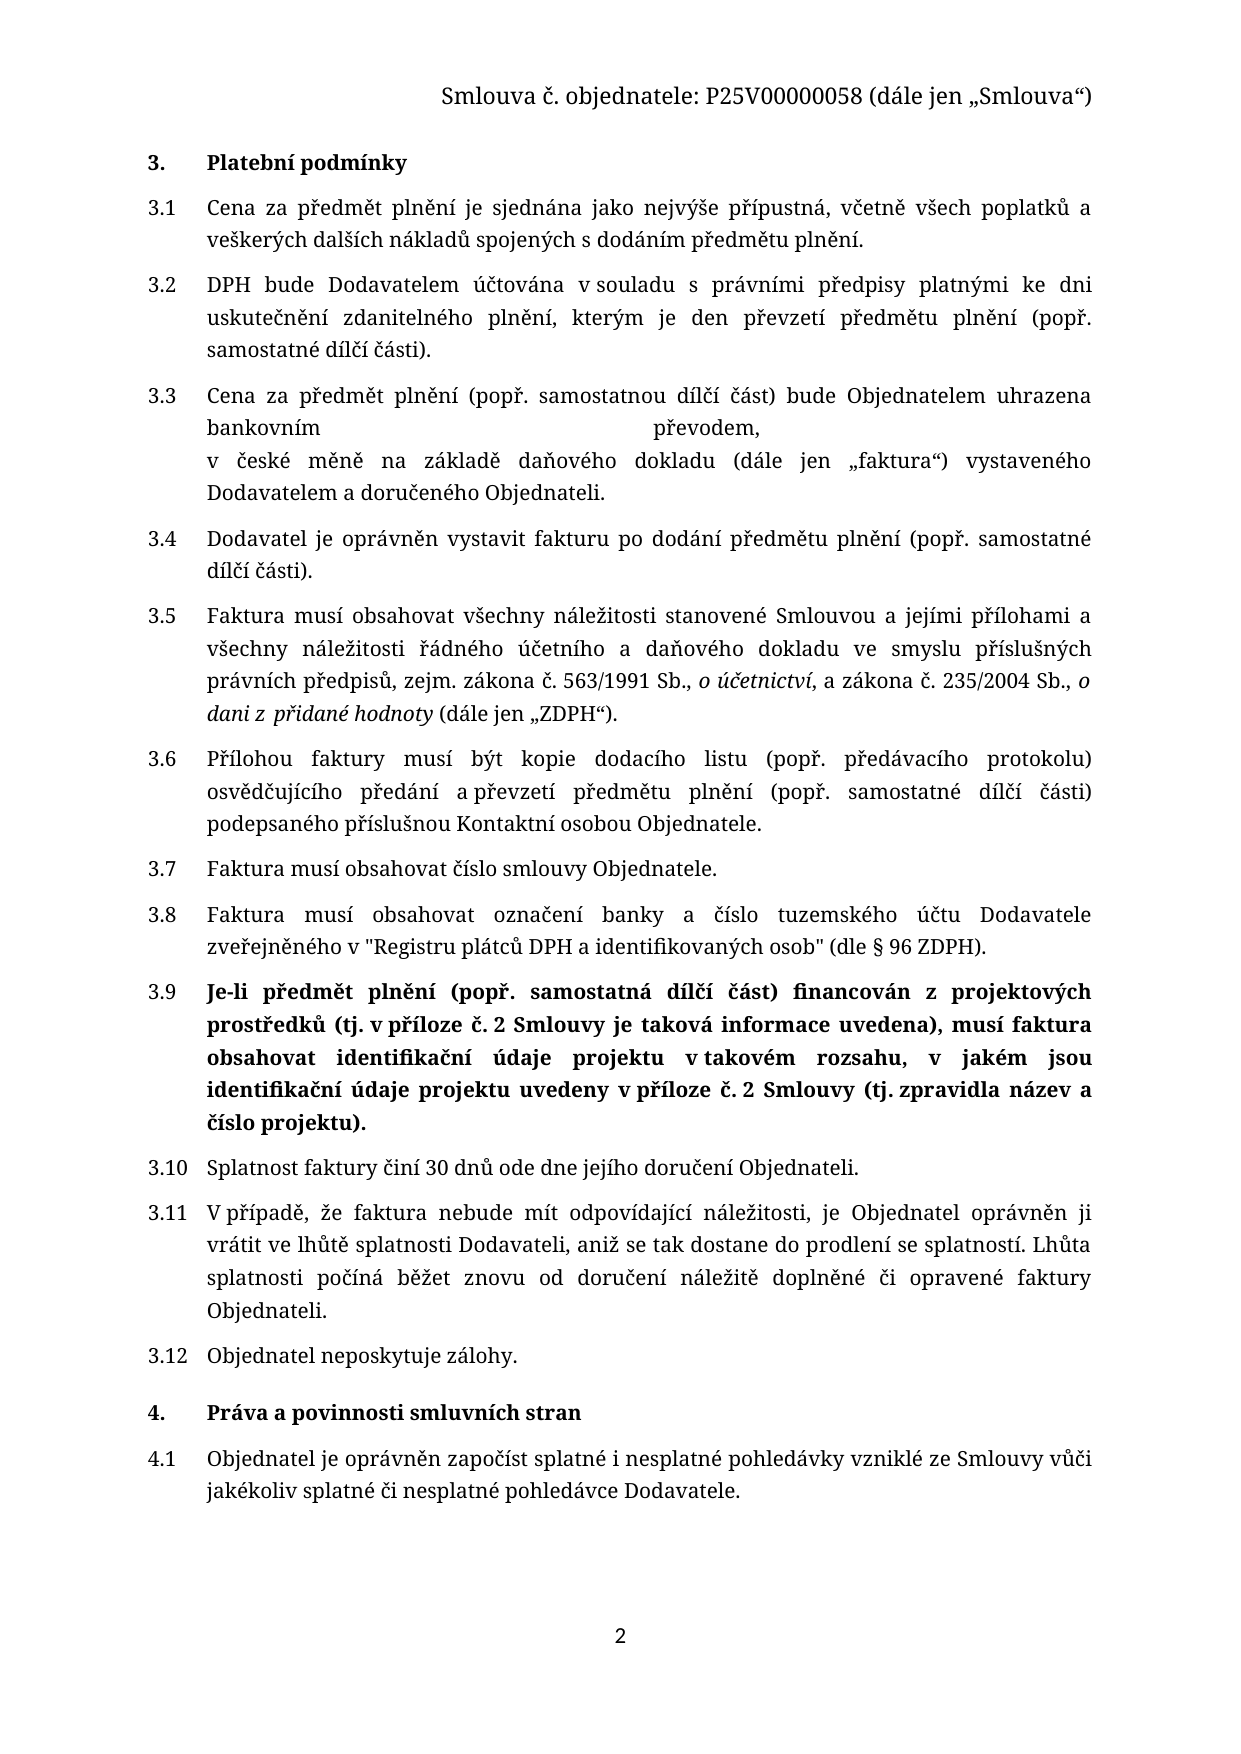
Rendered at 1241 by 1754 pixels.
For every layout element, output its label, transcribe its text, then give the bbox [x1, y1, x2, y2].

list Cena za předmět plnění je sjednána jako nejvýše přípustná, včetně všech poplatků a veškerých dalších nákladů spojených s dodáním předmětu plnění. [148, 193, 1093, 254]
list DPH bude Dodavatelem účtována v souladu s právními předpisy platnými ke dni uskutečnění zdanitelného plnění, kterým je den převzetí předmětu plnění (popř. samostatné dílčí části). [148, 270, 1093, 364]
list Objednatel je oprávněn započíst splatné i nesplatné pohledávky vzniklé ze Smlouvy vůči jakékoliv splatné či nesplatné pohledávce Dodavatele. [148, 1444, 1093, 1505]
list Práva a povinnosti smluvních stran [148, 1398, 1093, 1427]
list Faktura musí obsahovat všechny náležitosti stanovené Smlouvou a jejími přílohami a všechny náležitosti řádného účetního a daňového dokladu ve smyslu příslušných právních předpisů, zejm. zákona č. 563/1991 Sb., o účetnictví, a zákona č. 235/2004 Sb., o dani z přidané hodnoty (dále jen „ZDPH“). [148, 601, 1093, 728]
list Cena za předmět plnění (popř. samostatnou dílčí část) bude Objednatelem uhrazena bankovním převodem, v české měně na základě daňového dokladu (dále jen „faktura“) vystaveného Dodavatelem a doručeného Objednateli. [148, 381, 1093, 507]
list Přílohou faktury musí být kopie dodacího listu (popř. předávacího protokolu) osvědčujícího předání a převzetí předmětu plnění (popř. samostatné dílčí části) podepsaného příslušnou Kontaktní osobou Objednatele. [148, 744, 1093, 838]
list Dodavatel je oprávněn vystavit fakturu po dodání předmětu plnění (popř. samostatné dílčí části). [148, 524, 1093, 585]
list Platební podmínky [148, 148, 1093, 176]
list Objednatel neposkytuje zálohy. [148, 1341, 1093, 1369]
list Splatnost faktury činí 30 dnů ode dne jejího doručení Objednateli. [148, 1153, 1093, 1181]
list Faktura musí obsahovat označení banky a číslo tuzemského účtu Dodavatele zveřejněného v "Registru plátců DPH a identifikovaných osob" (dle § 96 ZDPH). [148, 900, 1093, 961]
list Je-li předmět plnění (popř. samostatná dílčí část) financován z projektových prostředků (tj. v příloze č. 2 Smlouvy je taková informace uvedena), musí faktura obsahovat identifikační údaje projektu v takovém rozsahu, v jakém jsou identifikační údaje projektu uvedeny v příloze č. 2 Smlouvy (tj. zpravidla název a číslo projektu). [148, 977, 1093, 1136]
list Faktura musí obsahovat číslo smlouvy Objednatele. [148, 854, 1093, 883]
list V případě, že faktura nebude mít odpovídající náležitosti, je Objednatel oprávněn ji vrátit ve lhůtě splatnosti Dodavateli, aniž se tak dostane do prodlení se splatností. Lhůta splatnosti počíná běžet znovu od doručení náležitě doplněné či opravené faktury Objednateli. [148, 1198, 1093, 1324]
